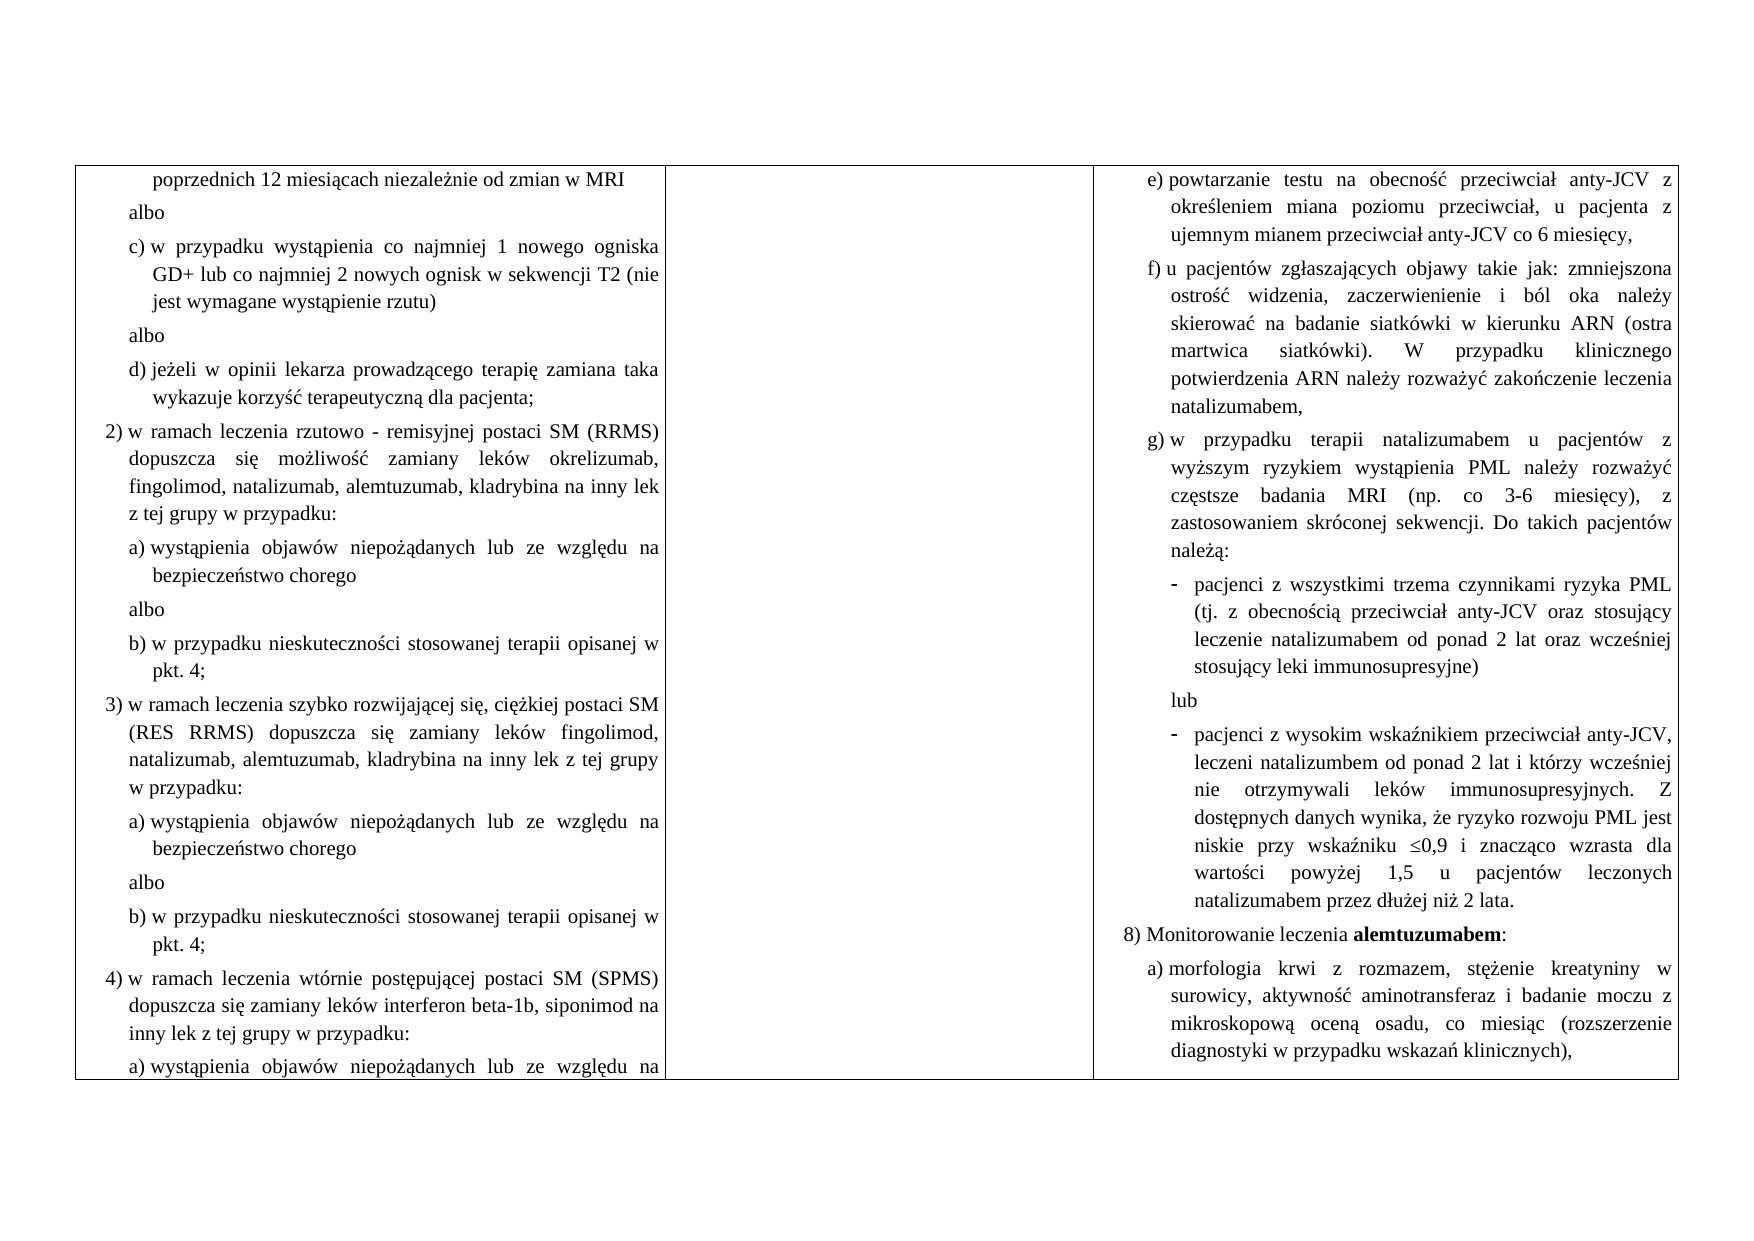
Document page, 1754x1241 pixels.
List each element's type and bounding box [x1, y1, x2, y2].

table_cell [1094, 166, 1678, 1078]
table_cell [666, 166, 1093, 1078]
table_cell [76, 166, 665, 1078]
